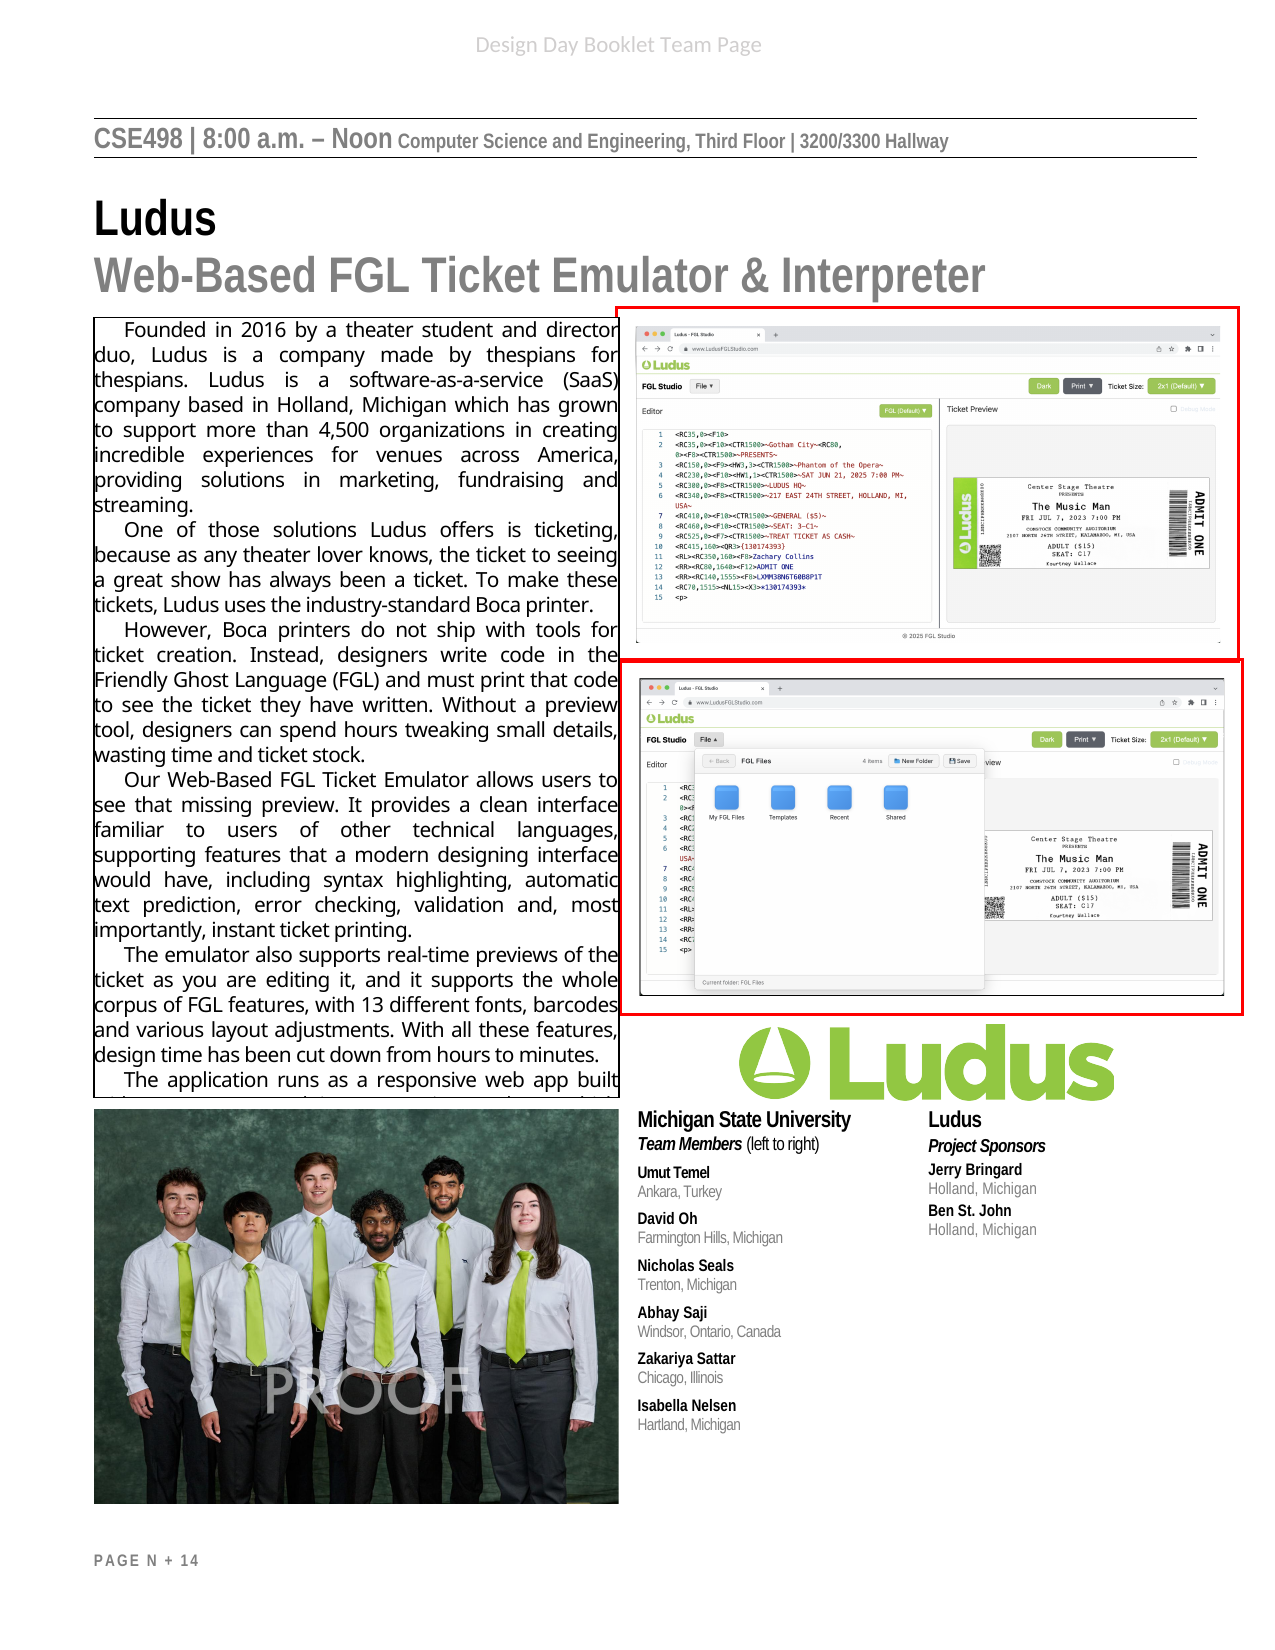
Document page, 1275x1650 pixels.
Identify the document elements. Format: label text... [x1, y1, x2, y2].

picture [639, 678, 1225, 996]
picture [94, 1109, 619, 1504]
picture [739, 1024, 1114, 1101]
picture [635, 326, 1221, 643]
text Design Day Booklet Team Page [37, 30, 1200, 58]
